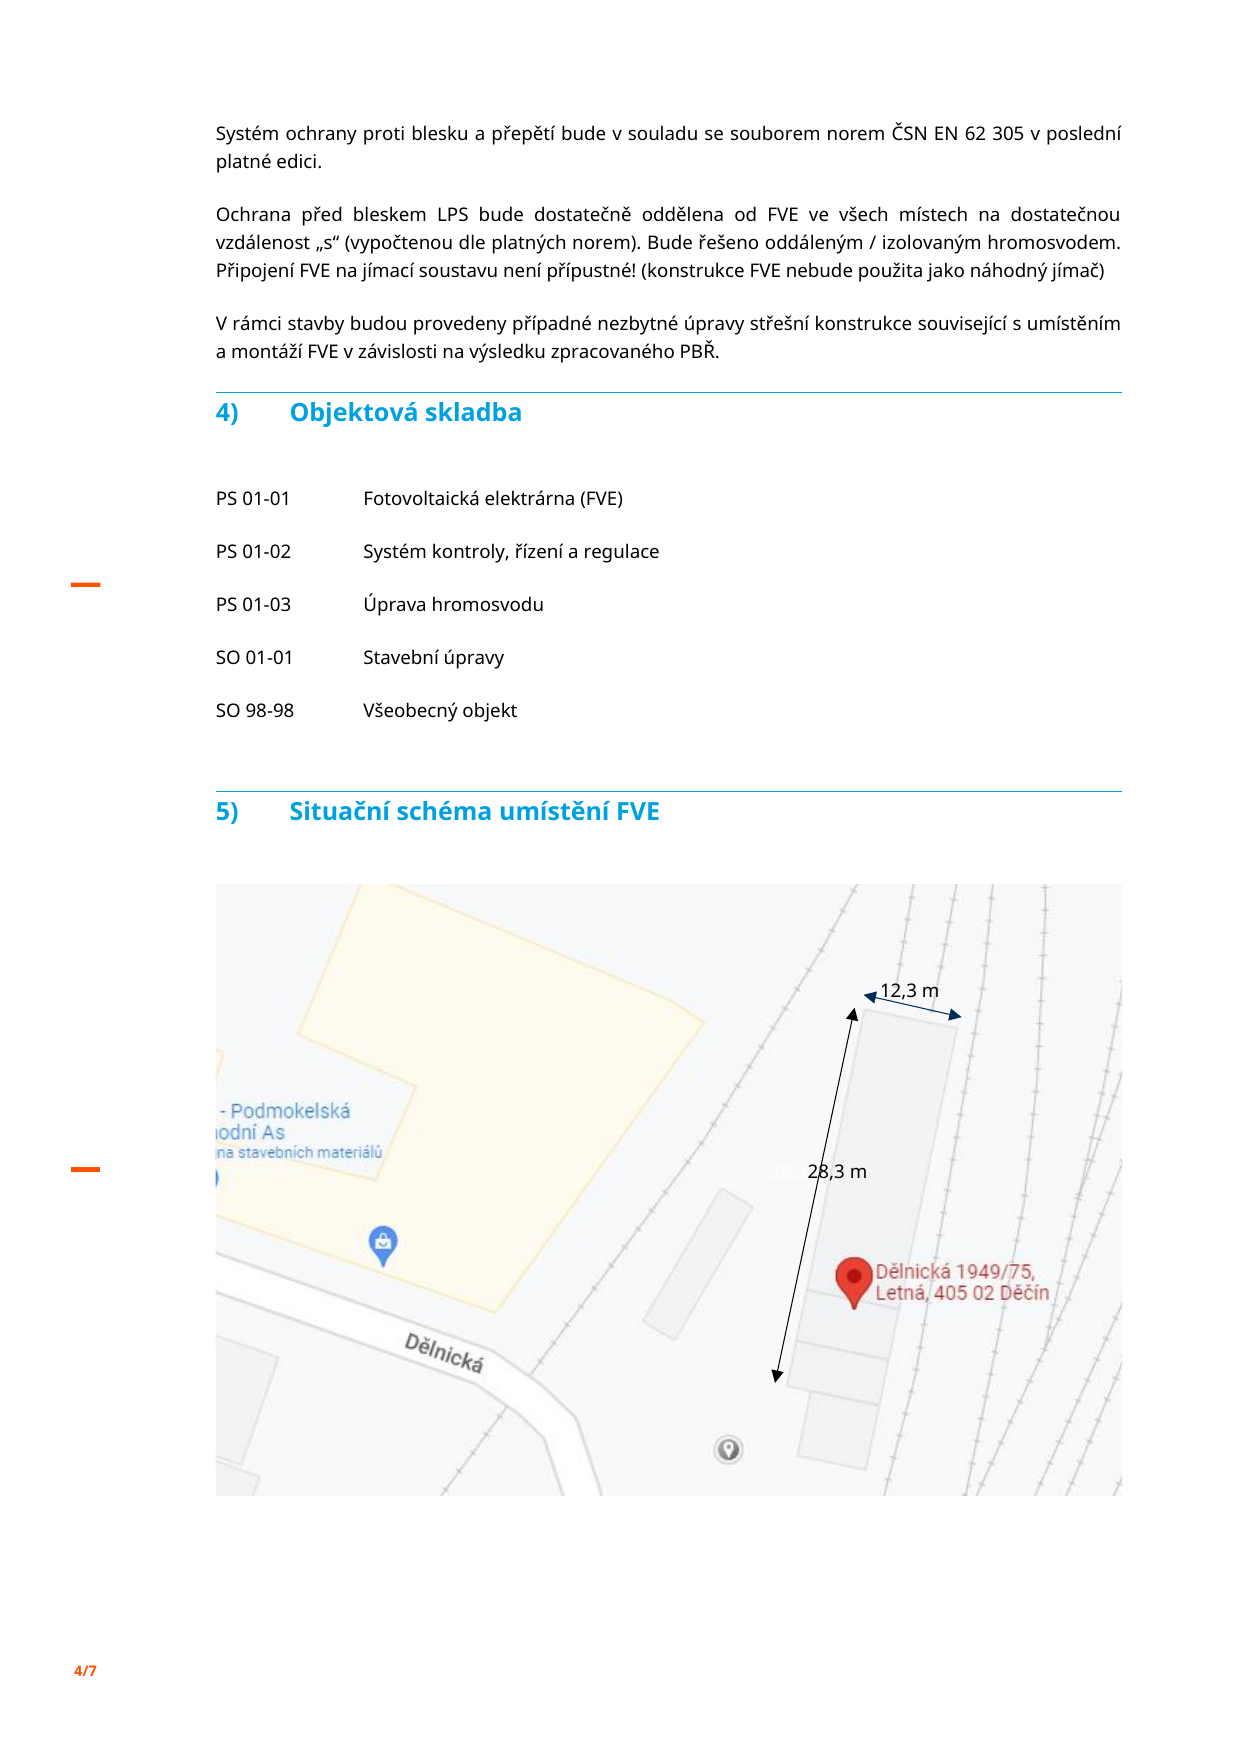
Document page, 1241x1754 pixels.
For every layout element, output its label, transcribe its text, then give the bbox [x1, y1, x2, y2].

subtitle 4) Objektová skladba [216, 393, 1122, 429]
text PS 01-02 Systém kontroly, řízení a regulace [216, 538, 1122, 564]
text Systém ochrany proti blesku a přepětí bude v souladu se souborem norem ČSN EN 62 305 v poslední platné edici. [216, 121, 1122, 174]
text PS 01-01 Fotovoltaická elektrárna (FVE) [216, 485, 1122, 511]
subtitle 5) Situační schéma umístění FVE [216, 792, 1122, 828]
text V rámci stavby budou provedeny případné nezbytné úpravy střešní konstrukce související s umístěním a montáží FVE v závislosti na výsledku zpracovaného PBŘ. [216, 311, 1122, 364]
text PS 01-03 Úprava hromosvodu [216, 591, 1122, 617]
text SO 01-01 Stavební úpravy [216, 644, 1122, 670]
picture [215, 884, 1123, 1496]
text SO 98-98 Všeobecný objekt [216, 697, 1122, 723]
text Ochrana před bleskem LPS bude dostatečně oddělena od FVE ve všech místech na dostatečnou vzdálenost „s“ (vypočtenou dle platných norem). Bude řešeno oddáleným / izolovaným hromosvodem. Připojení FVE na jímací soustavu není přípustné! (konstrukce FVE nebude použita jako náhodný jímač) [216, 202, 1122, 283]
